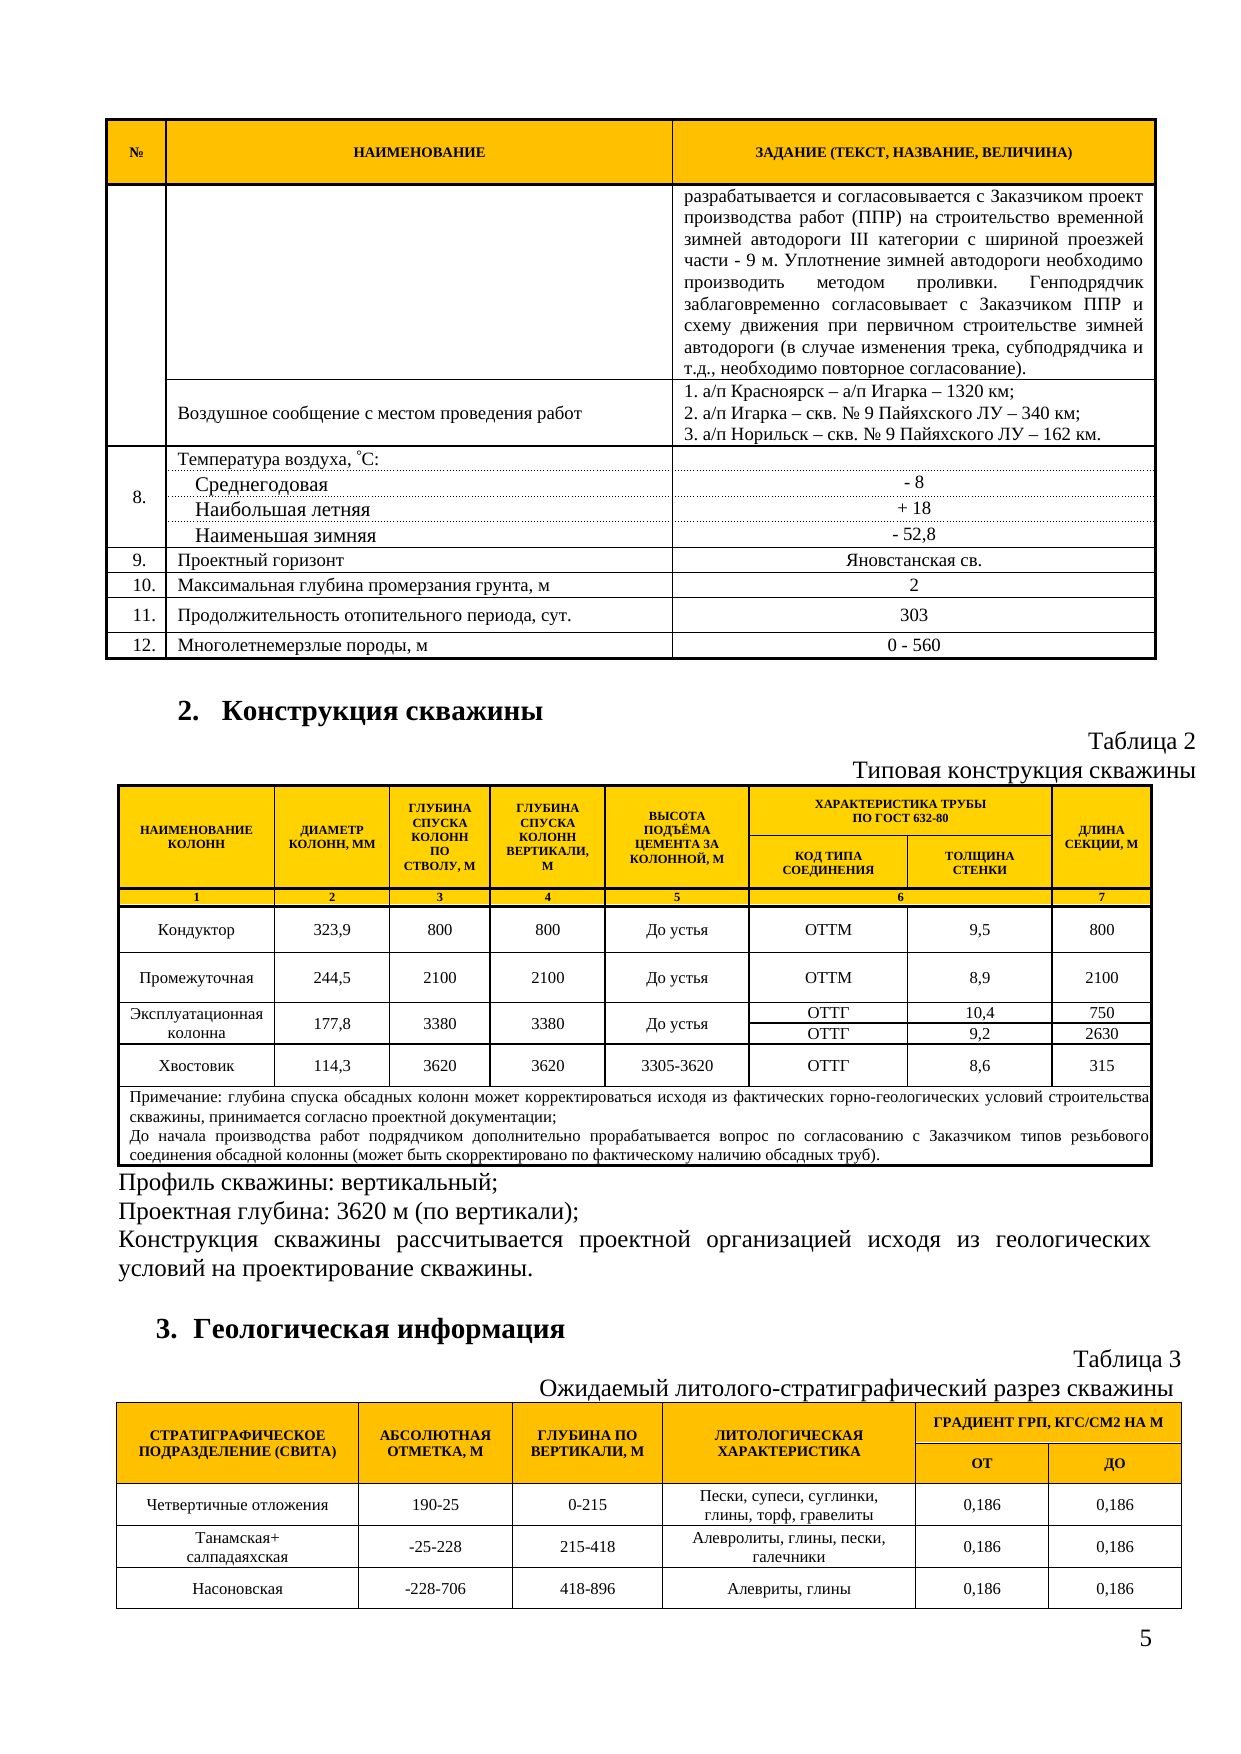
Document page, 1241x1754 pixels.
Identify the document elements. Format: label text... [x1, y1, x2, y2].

table_cell 1. а/п Красноярск – а/п Игарка – 1320 км; 2. а/п Игарка – скв. № 9 Пайяхского ЛУ – 340 км; 3. а/п Норильск – скв. № 9 Пайяхского ЛУ – 162 км. [673, 380, 1154, 445]
table_cell 2 [673, 573, 1154, 597]
table_cell + 18 [673, 496, 1154, 521]
table_cell 190-25 [359, 1484, 512, 1525]
table_cell [108, 598, 165, 632]
table_cell [108, 573, 165, 597]
table_cell 800 [491, 908, 604, 951]
table_cell 315 [1053, 1045, 1150, 1086]
table_cell 6 [750, 890, 1051, 904]
table_cell 3 [390, 890, 489, 904]
table_cell код типа соединения [750, 836, 907, 887]
table_cell Кондуктор [120, 908, 274, 951]
table_cell Эксплуатационная колонна [120, 1003, 274, 1043]
list Таблица 2 [193, 726, 1196, 755]
table_header наименование [167, 121, 672, 183]
table_cell 0-215 [513, 1484, 662, 1525]
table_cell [673, 186, 1154, 379]
table_cell Продолжительность отопительного периода, сут. [167, 598, 672, 632]
table_cell Среднегодовая [167, 470, 672, 496]
table_cell [108, 548, 165, 572]
table_cell 3620 [491, 1045, 604, 1086]
table_cell Наибольшая летняя [167, 496, 672, 521]
table_cell 2630 [1053, 1024, 1150, 1043]
table_cell 177,8 [275, 1003, 389, 1043]
table_cell 215-418 [513, 1526, 662, 1567]
table_header № [108, 121, 165, 183]
table_cell [108, 633, 165, 657]
table_cell 1 [120, 890, 274, 904]
table_cell Танамская+ салпадаяхская [117, 1526, 358, 1567]
table_cell ОТТГ [750, 1024, 907, 1043]
table_cell Толщина стенки [908, 836, 1051, 887]
table_cell 0,186 [1049, 1484, 1181, 1525]
table_cell Хвостовик [120, 1045, 274, 1086]
table_header Литологическая характеристика [663, 1403, 915, 1483]
table_cell ОТТМ [750, 908, 907, 951]
table_cell До устья [606, 908, 748, 951]
table_cell Максимальная глубина промерзания грунта, м [167, 573, 672, 597]
table_header ГЛУБИНА СПУСКА КОЛОНН по стволу, М [390, 787, 489, 887]
subtitle Конструкция скважины [177, 693, 1152, 726]
table_cell 10,4 [908, 1003, 1051, 1022]
table_header Длина секции, м [1053, 787, 1150, 887]
table_cell Промежуточная [120, 953, 274, 1002]
table_cell Алевролиты, глины, пески, галечники [663, 1526, 915, 1567]
table_cell До устья [606, 953, 748, 1002]
table_cell 9,2 [908, 1024, 1051, 1043]
table_cell Пески, супеси, суглинки, глины, торф, гравелиты [663, 1484, 915, 1525]
table_cell 7 [1053, 890, 1150, 904]
table_header Характеристика трубы по ГОСТ 632-80 [750, 787, 1051, 835]
table_cell [673, 447, 1154, 470]
table_cell 3380 [390, 1003, 489, 1043]
table_cell 114,3 [275, 1045, 389, 1086]
table_cell Воздушное сообщение с местом проведения работ [167, 380, 672, 445]
table_cell Насоновская [117, 1568, 358, 1608]
table_cell 2100 [491, 953, 604, 1002]
table_cell 800 [390, 908, 489, 951]
table_cell 3620 [390, 1045, 489, 1086]
table_cell 3305-3620 [606, 1045, 748, 1086]
table_cell 244,5 [275, 953, 389, 1002]
table_cell Алевриты, глины [663, 1568, 915, 1608]
table_cell 0,186 [916, 1526, 1048, 1567]
table_cell ОТТГ [750, 1003, 907, 1022]
table_cell 4 [491, 890, 604, 904]
text Проектная глубина: 3620 м (по вертикали); [118, 1196, 1152, 1224]
text Конструкция скважины рассчитывается проектной организацией исходя из геологических условий на проектирование скважины. [118, 1224, 1152, 1282]
table_cell -228-706 [359, 1568, 512, 1608]
table_cell 0,186 [916, 1484, 1048, 1525]
table_cell 5 [606, 890, 748, 904]
table_cell Четвертичные отложения [117, 1484, 358, 1525]
table_cell - 52,8 [673, 521, 1154, 547]
table_cell 418-896 [513, 1568, 662, 1608]
table_cell Яновстанская св. [673, 548, 1154, 572]
text Профиль скважины: вертикальный; [118, 1167, 1152, 1196]
table_cell Примечание: глубина спуска обсадных колонн может корректироваться исходя из фактических горно-геологических условий строительства скважины, принимается согласно проектной документации; До начала производства работ подрядчиком дополнительно прорабатывается вопрос по согласованию с Заказчиком типов резьбового соединения обсадной колонны (может быть скорректировано по фактическому наличию обсадных труб). [120, 1087, 1150, 1164]
table_header Градиент ГРП, кгс/см2 на м [916, 1403, 1181, 1442]
table_cell 8,6 [908, 1045, 1051, 1086]
table_cell ОТТМ [750, 953, 907, 1002]
table_cell [108, 447, 165, 547]
table_cell 8,9 [908, 953, 1051, 1002]
table_cell 750 [1053, 1003, 1150, 1022]
table_cell 0,186 [1049, 1526, 1181, 1567]
text Ожидаемый литолого-стратиграфический разрез скважины [502, 1373, 1211, 1402]
table_header Глубина по вертикали, м [513, 1403, 662, 1483]
table_cell 303 [673, 598, 1154, 632]
table_cell 2 [275, 890, 389, 904]
table_cell 0 - 560 [673, 633, 1154, 657]
table_header ДИАМЕТР КОЛОНН, ММ [275, 787, 389, 887]
table_cell 800 [1053, 908, 1150, 951]
text Таблица 3 [931, 1344, 1181, 1373]
table_header Абсолютная отметка, м [359, 1403, 512, 1483]
table_cell 3380 [491, 1003, 604, 1043]
table_cell 0,186 [916, 1568, 1048, 1608]
table_header задание (текст, название, величина) [673, 121, 1154, 183]
table_header Стратиграфическое подразделение (свита) [117, 1403, 358, 1483]
table_cell - 8 [673, 470, 1154, 496]
table_cell Температура воздуха, С: [167, 447, 672, 470]
table_cell до [1049, 1444, 1181, 1483]
list Типовая конструкция скважины [193, 755, 1196, 784]
table_header ГЛУБИНА СПУСКА КОЛОНН вертикали, М [491, 787, 604, 887]
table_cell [167, 186, 672, 379]
table_cell 2100 [390, 953, 489, 1002]
table_cell 2100 [1053, 953, 1150, 1002]
subtitle Геологическая информация [156, 1311, 1214, 1344]
table_cell Наименьшая зимняя [167, 521, 672, 547]
table_cell ОТТГ [750, 1045, 907, 1086]
table_cell 9,5 [908, 908, 1051, 951]
table_cell Проектный горизонт [167, 548, 672, 572]
table_cell -25-228 [359, 1526, 512, 1567]
table_cell 0,186 [1049, 1568, 1181, 1608]
table_cell До устья [606, 1003, 748, 1043]
table_cell 323,9 [275, 908, 389, 951]
table_header НАИМЕНОВАНИЕ КОЛОНН [120, 787, 274, 887]
table_cell от [916, 1444, 1048, 1483]
table_header ВЫСОТА ПОДЪЁМА ЦЕМЕНТА ЗА КОЛОННОЙ, М [606, 787, 748, 887]
table_cell Многолетнемерзлые породы, м [167, 633, 672, 657]
